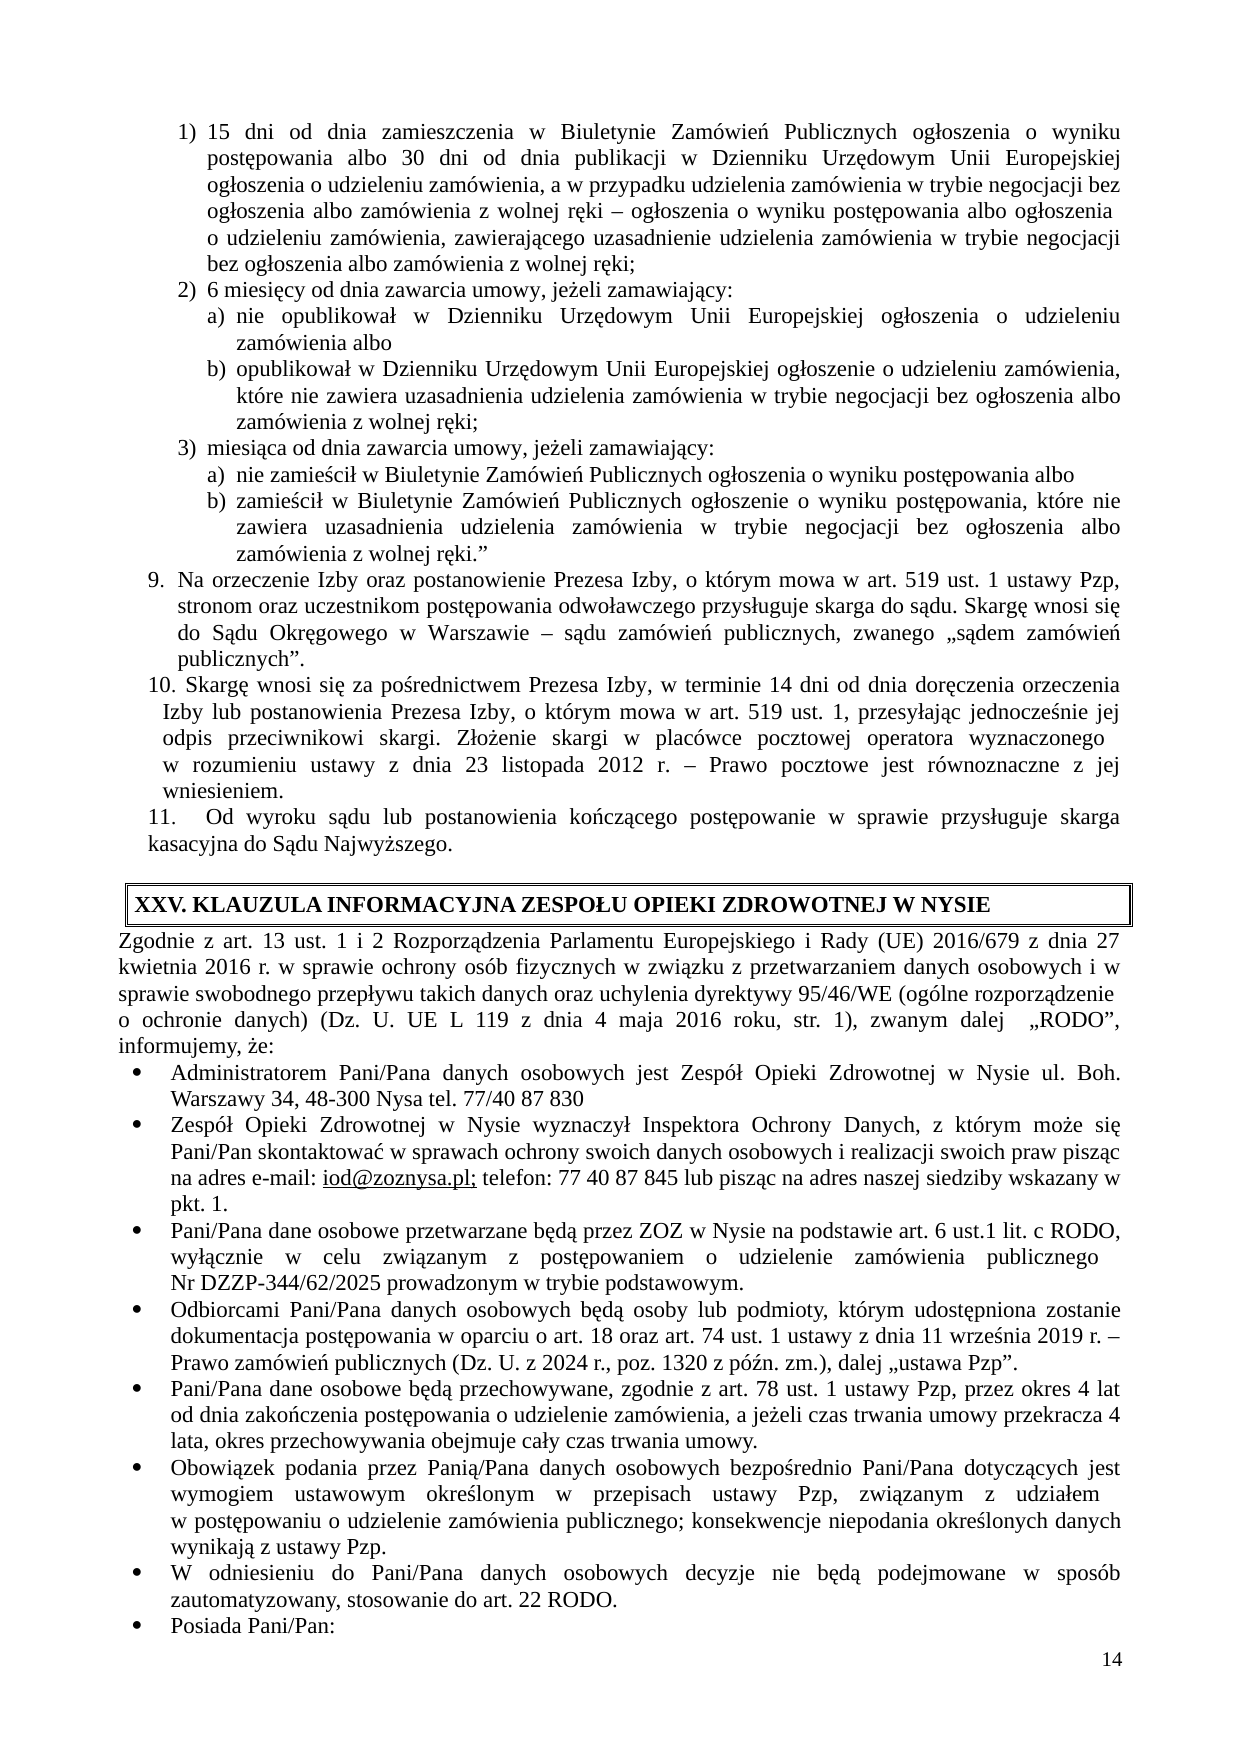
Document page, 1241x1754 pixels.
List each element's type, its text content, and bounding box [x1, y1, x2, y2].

list Obowiązek podania przez Panią/Pana danych osobowych bezpośrednio Pani/Pana dotyczących jest wymogiem ustawowym określonym w przepisach ustawy Pzp, związanym z udziałem w postępowaniu o udzielenie zamówienia publicznego; konsekwencje niepodania określonych danych wynikają z ustawy Pzp. [133, 1454, 1122, 1559]
list opublikował w Dzienniku Urzędowym Unii Europejskiej ogłoszenie o udzieleniu zamówienia, które nie zawiera uzasadnienia udzielenia zamówienia w trybie negocjacji bez ogłoszenia albo zamówienia z wolnej ręki; [207, 355, 1122, 434]
list Od wyroku sądu lub postanowienia kończącego postępowanie w sprawie przysługuje skarga kasacyjna do Sądu Najwyższego. [148, 803, 1122, 856]
list 15 dni od dnia zamieszczenia w Biuletynie Zamówień Publicznych ogłoszenia o wyniku postępowania albo 30 dni od dnia publikacji w Dzienniku Urzędowym Unii Europejskiej ogłoszenia o udzieleniu zamówienia, a w przypadku udzielenia zamówienia w trybie negocjacji bez ogłoszenia albo zamówienia z wolnej ręki – ogłoszenia o wyniku postępowania albo ogłoszenia o udzieleniu zamówienia, zawierającego uzasadnienie udzielenia zamówienia w trybie negocjacji bez ogłoszenia albo zamówienia z wolnej ręki; [177, 118, 1122, 276]
list Posiada Pani/Pan: [133, 1612, 1122, 1638]
list zamieścił w Biuletynie Zamówień Publicznych ogłoszenie o wyniku postępowania, które nie zawiera uzasadnienia udzielenia zamówienia w trybie negocjacji bez ogłoszenia albo zamówienia z wolnej ręki.” [207, 487, 1122, 566]
list 6 miesięcy od dnia zawarcia umowy, jeżeli zamawiający: [177, 276, 1122, 303]
list nie opublikował w Dzienniku Urzędowym Unii Europejskiej ogłoszenia o udzieleniu zamówienia albo [207, 303, 1122, 355]
list Na orzeczenie Izby oraz postanowienie Prezesa Izby, o którym mowa w art. 519 ust. 1 ustawy Pzp, stronom oraz uczestnikom postępowania odwoławczego przysługuje skarga do sądu. Skargę wnosi się do Sądu Okręgowego w Warszawie – sądu zamówień publicznych, zwanego „sądem zamówień publicznych”. [148, 566, 1122, 672]
text Zgodnie z art. 13 ust. 1 i 2 Rozporządzenia Parlamentu Europejskiego i Rady (UE) 2016/679 z dnia 27 kwietnia 2016 r. w sprawie ochrony osób fizycznych w związku z przetwarzaniem danych osobowych i w sprawie swobodnego przepływu takich danych oraz uchylenia dyrektywy 95/46/WE (ogólne rozporządzenie o ochronie danych) (Dz. U. UE L 119 z dnia 4 maja 2016 roku, str. 1), zwanym dalej „RODO”, informujemy, że: [118, 927, 1122, 1059]
list Pani/Pana dane osobowe będą przechowywane, zgodnie z art. 78 ust. 1 ustawy Pzp, przez okres 4 lat od dnia zakończenia postępowania o udzielenie zamówienia, a jeżeli czas trwania umowy przekracza 4 lata, okres przechowywania obejmuje cały czas trwania umowy. [133, 1375, 1122, 1454]
list miesiąca od dnia zawarcia umowy, jeżeli zamawiający: [177, 434, 1122, 461]
list Skargę wnosi się za pośrednictwem Prezesa Izby, w terminie 14 dni od dnia doręczenia orzeczenia Izby lub postanowienia Prezesa Izby, o którym mowa w art. 519 ust. 1, przesyłając jednocześnie jej odpis przeciwnikowi skargi. Złożenie skargi w placówce pocztowej operatora wyznaczonego w rozumieniu ustawy z dnia 23 listopada 2012 r. – Prawo pocztowe jest równoznaczne z jej wniesieniem. [148, 672, 1122, 803]
list nie zamieścił w Biuletynie Zamówień Publicznych ogłoszenia o wyniku postępowania albo [207, 461, 1122, 487]
list W odniesieniu do Pani/Pana danych osobowych decyzje nie będą podejmowane w sposób zautomatyzowany, stosowanie do art. 22 RODO. [133, 1559, 1122, 1612]
table_header XXV. KLAUZULA INFORMACYJNA ZESPOŁU OPIEKI ZDROWOTNEJ W NYSIE [128, 886, 1129, 924]
list Pani/Pana dane osobowe przetwarzane będą przez ZOZ w Nysie na podstawie art. 6 ust.1 lit. c RODO, wyłącznie w celu związanym z postępowaniem o udzielenie zamówienia publicznego Nr DZZP-344/62/2025 prowadzonym w trybie podstawowym. [133, 1217, 1122, 1296]
list Administratorem Pani/Pana danych osobowych jest Zespół Opieki Zdrowotnej w Nysie ul. Boh. Warszawy 34, 48-300 Nysa tel. 77/40 87 830 [133, 1059, 1122, 1111]
list Zespół Opieki Zdrowotnej w Nysie wyznaczył Inspektora Ochrony Danych, z którym może się Pani/Pan skontaktować w sprawach ochrony swoich danych osobowych i realizacji swoich praw pisząc na adres e-mail: iod@zoznysa.pl; telefon: 77 40 87 845 lub pisząc na adres naszej siedziby wskazany w pkt. 1. [133, 1111, 1122, 1217]
list Odbiorcami Pani/Pana danych osobowych będą osoby lub podmioty, którym udostępniona zostanie dokumentacja postępowania w oparciu o art. 18 oraz art. 74 ust. 1 ustawy z dnia 11 września 2019 r. – Prawo zamówień publicznych (Dz. U. z 2024 r., poz. 1320 z późn. zm.), dalej „ustawa Pzp”. [133, 1296, 1122, 1375]
